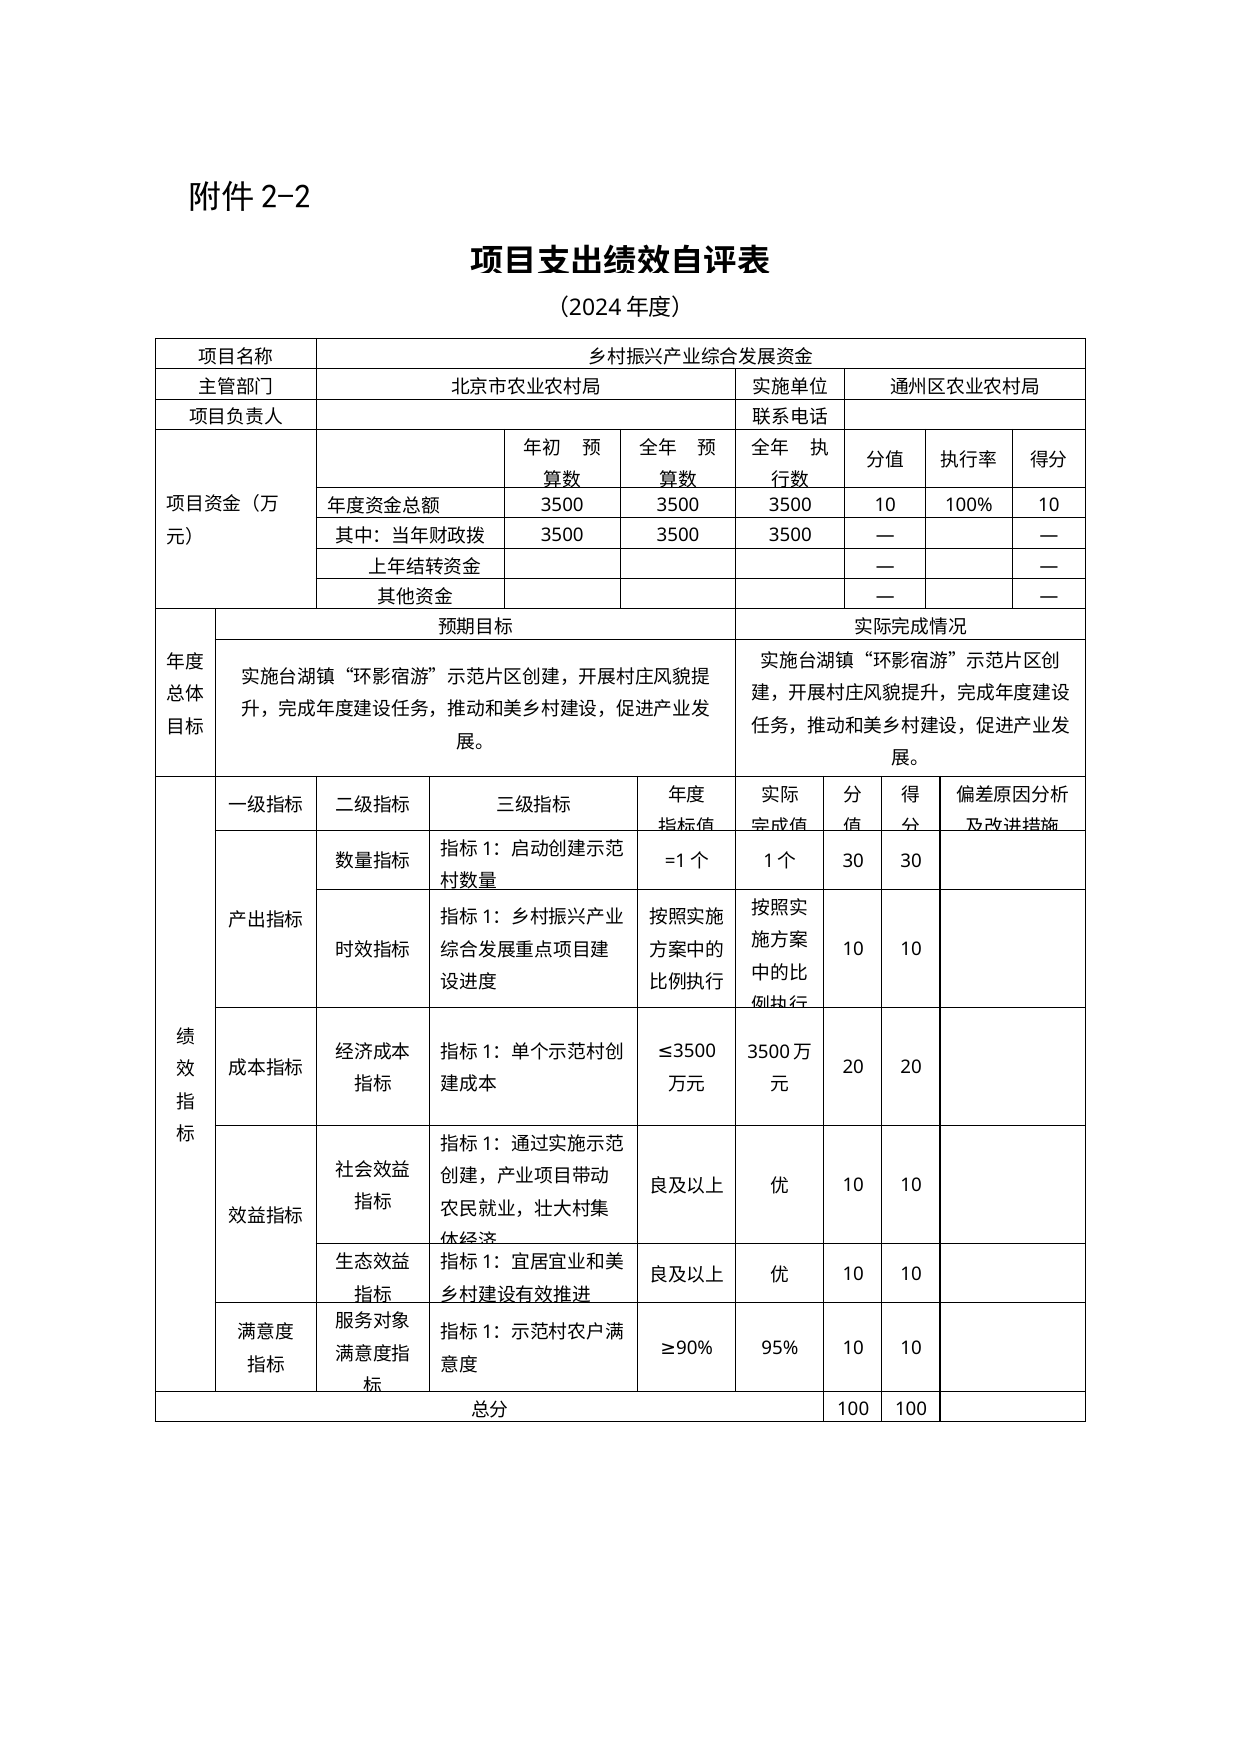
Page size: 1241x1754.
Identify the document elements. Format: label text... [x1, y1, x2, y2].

table_cell 效益指标 [216, 1126, 316, 1302]
table_cell 指标1：单个示范村创建成本 [430, 1008, 637, 1125]
table_cell 服务对象满意度指标 [317, 1303, 429, 1391]
table_cell 95% [736, 1303, 823, 1391]
table_cell [621, 549, 735, 578]
table_cell 联系电话 [736, 400, 844, 429]
table_cell 其中：当年财政拨款 [317, 518, 504, 548]
table_cell 通州区农业农村局 [845, 369, 1085, 398]
table_cell 其他资金 [317, 579, 504, 608]
table_cell 100 [824, 1392, 881, 1421]
table_cell 10 [1013, 488, 1085, 517]
table_cell 10 [824, 890, 881, 1007]
table_header 项目支出绩效自评表 [155, 227, 1085, 273]
table_cell 100% [926, 488, 1012, 517]
table_cell 经济成本指标 [317, 1008, 429, 1125]
table_cell 得分 [882, 777, 939, 830]
table_cell 乡村振兴产业综合发展资金 [317, 339, 1085, 368]
table_cell 10 [824, 1303, 881, 1391]
table_cell 3500万元 [736, 1008, 823, 1125]
table_cell 10 [845, 488, 925, 517]
table_cell 项目负责人 [156, 400, 316, 429]
table_cell 三级指标 [430, 777, 637, 830]
table_cell 3500 [621, 518, 735, 548]
table_cell [941, 1392, 1085, 1421]
table_cell [926, 518, 1012, 548]
table_cell 总分 [156, 1392, 823, 1421]
table_cell [736, 579, 844, 608]
table_cell 10 [882, 1244, 939, 1302]
table_cell 实施单位 [736, 369, 844, 398]
table_cell 10 [882, 890, 939, 1007]
table_cell 全年 预算数 [621, 430, 735, 487]
table_cell 10 [882, 1126, 939, 1243]
table_cell 30 [824, 831, 881, 889]
table_cell 数量指标 [317, 831, 429, 889]
table_cell [736, 549, 844, 578]
table_cell [926, 579, 1012, 608]
table_cell 100 [882, 1392, 939, 1421]
table_cell 按照实施方案中的比例执行 [638, 890, 735, 1007]
table_cell 3500 [621, 488, 735, 517]
table_cell 分值 [845, 430, 925, 487]
table_cell [317, 430, 504, 487]
table_cell 上年结转资金 [317, 549, 504, 578]
table_cell 20 [882, 1008, 939, 1125]
table_cell [317, 400, 735, 429]
table_cell 良及以上 [638, 1126, 735, 1243]
table_cell [621, 579, 735, 608]
table_cell [941, 1303, 1085, 1391]
table_cell 主管部门 [156, 369, 316, 398]
table_cell 年度资金总额 [317, 488, 504, 517]
table_cell ≥90% [638, 1303, 735, 1391]
table_cell 绩 效 指 标 [156, 777, 215, 1391]
table_cell 项目名称 [156, 339, 316, 368]
table_cell 指标1：启动创建示范村数量 [430, 831, 637, 889]
table_cell 20 [824, 1008, 881, 1125]
table_cell [941, 1126, 1085, 1243]
table_cell — [845, 549, 925, 578]
table_cell 全年 执行数 [736, 430, 844, 487]
table_cell 实际完成情况 [736, 609, 1085, 638]
table_cell ≤3500万元 [638, 1008, 735, 1125]
table_cell （2024年度） [155, 273, 1085, 338]
table_cell — [845, 518, 925, 548]
table_cell 一级指标 [216, 777, 316, 830]
table_cell 社会效益 指标 [317, 1126, 429, 1243]
table_cell — [1013, 549, 1085, 578]
table_cell 分值 [824, 777, 881, 830]
table_cell [941, 1244, 1085, 1302]
table_cell 3500 [505, 518, 620, 548]
table_cell 实施台湖镇“环影宿游”示范片区创建，开展村庄风貌提升，完成年度建设任务，推动和美乡村建设，促进产业发展。 [736, 640, 1085, 776]
table_cell 指标1：宜居宜业和美乡村建设有效推进 [430, 1244, 637, 1302]
table_cell 30 [882, 831, 939, 889]
table_cell [926, 549, 1012, 578]
table_cell 指标1：通过实施示范创建，产业项目带动农民就业，壮大村集体经济 [430, 1126, 637, 1243]
table_cell 3500 [736, 488, 844, 517]
table_cell 实际 完成值 [736, 777, 823, 830]
table_cell 满意度 指标 [216, 1303, 316, 1391]
table_cell [505, 549, 620, 578]
table_cell 10 [824, 1126, 881, 1243]
table_cell 二级指标 [317, 777, 429, 830]
table_cell [505, 579, 620, 608]
table_cell 10 [824, 1244, 881, 1302]
table_cell 1个 [736, 831, 823, 889]
table_cell 预期目标 [216, 609, 735, 638]
table_cell [941, 831, 1085, 889]
table_cell =1个 [638, 831, 735, 889]
table_cell [941, 890, 1085, 1007]
table_cell 年度总体目标 [156, 609, 215, 776]
table_cell 3500 [736, 518, 844, 548]
table_cell — [1013, 518, 1085, 548]
table_cell 指标1：乡村振兴产业综合发展重点项目建设进度 [430, 890, 637, 1007]
table_cell 执行率 [926, 430, 1012, 487]
table_cell 偏差原因分析及改进措施 [941, 777, 1085, 830]
text 附件2-2 [187, 162, 1053, 227]
table_cell 优 [736, 1244, 823, 1302]
table_cell [941, 1008, 1085, 1125]
table_cell 生态效益 指标 [317, 1244, 429, 1302]
table_cell [845, 400, 1085, 429]
table_cell 得分 [1013, 430, 1085, 487]
table_cell 优 [736, 1126, 823, 1243]
table_cell 成本指标 [216, 1008, 316, 1125]
table_cell 指标1：示范村农户满意度 [430, 1303, 637, 1391]
table_cell 年初 预算数 [505, 430, 620, 487]
table_cell 项目资金（万元） [156, 430, 316, 608]
table_cell 产出指标 [216, 831, 316, 1007]
table_cell 10 [882, 1303, 939, 1391]
table_cell 良及以上 [638, 1244, 735, 1302]
table_cell 实施台湖镇“环影宿游”示范片区创建，开展村庄风貌提升，完成年度建设任务，推动和美乡村建设，促进产业发展。 [216, 640, 735, 776]
table_cell 北京市农业农村局 [317, 369, 735, 398]
table_cell 时效指标 [317, 890, 429, 1007]
table_cell — [1013, 579, 1085, 608]
table_cell 3500 [505, 488, 620, 517]
table_cell 年度 指标值 [638, 777, 735, 830]
table_cell 按照实施方案中的比例执行 [736, 890, 823, 1007]
table_cell — [845, 579, 925, 608]
